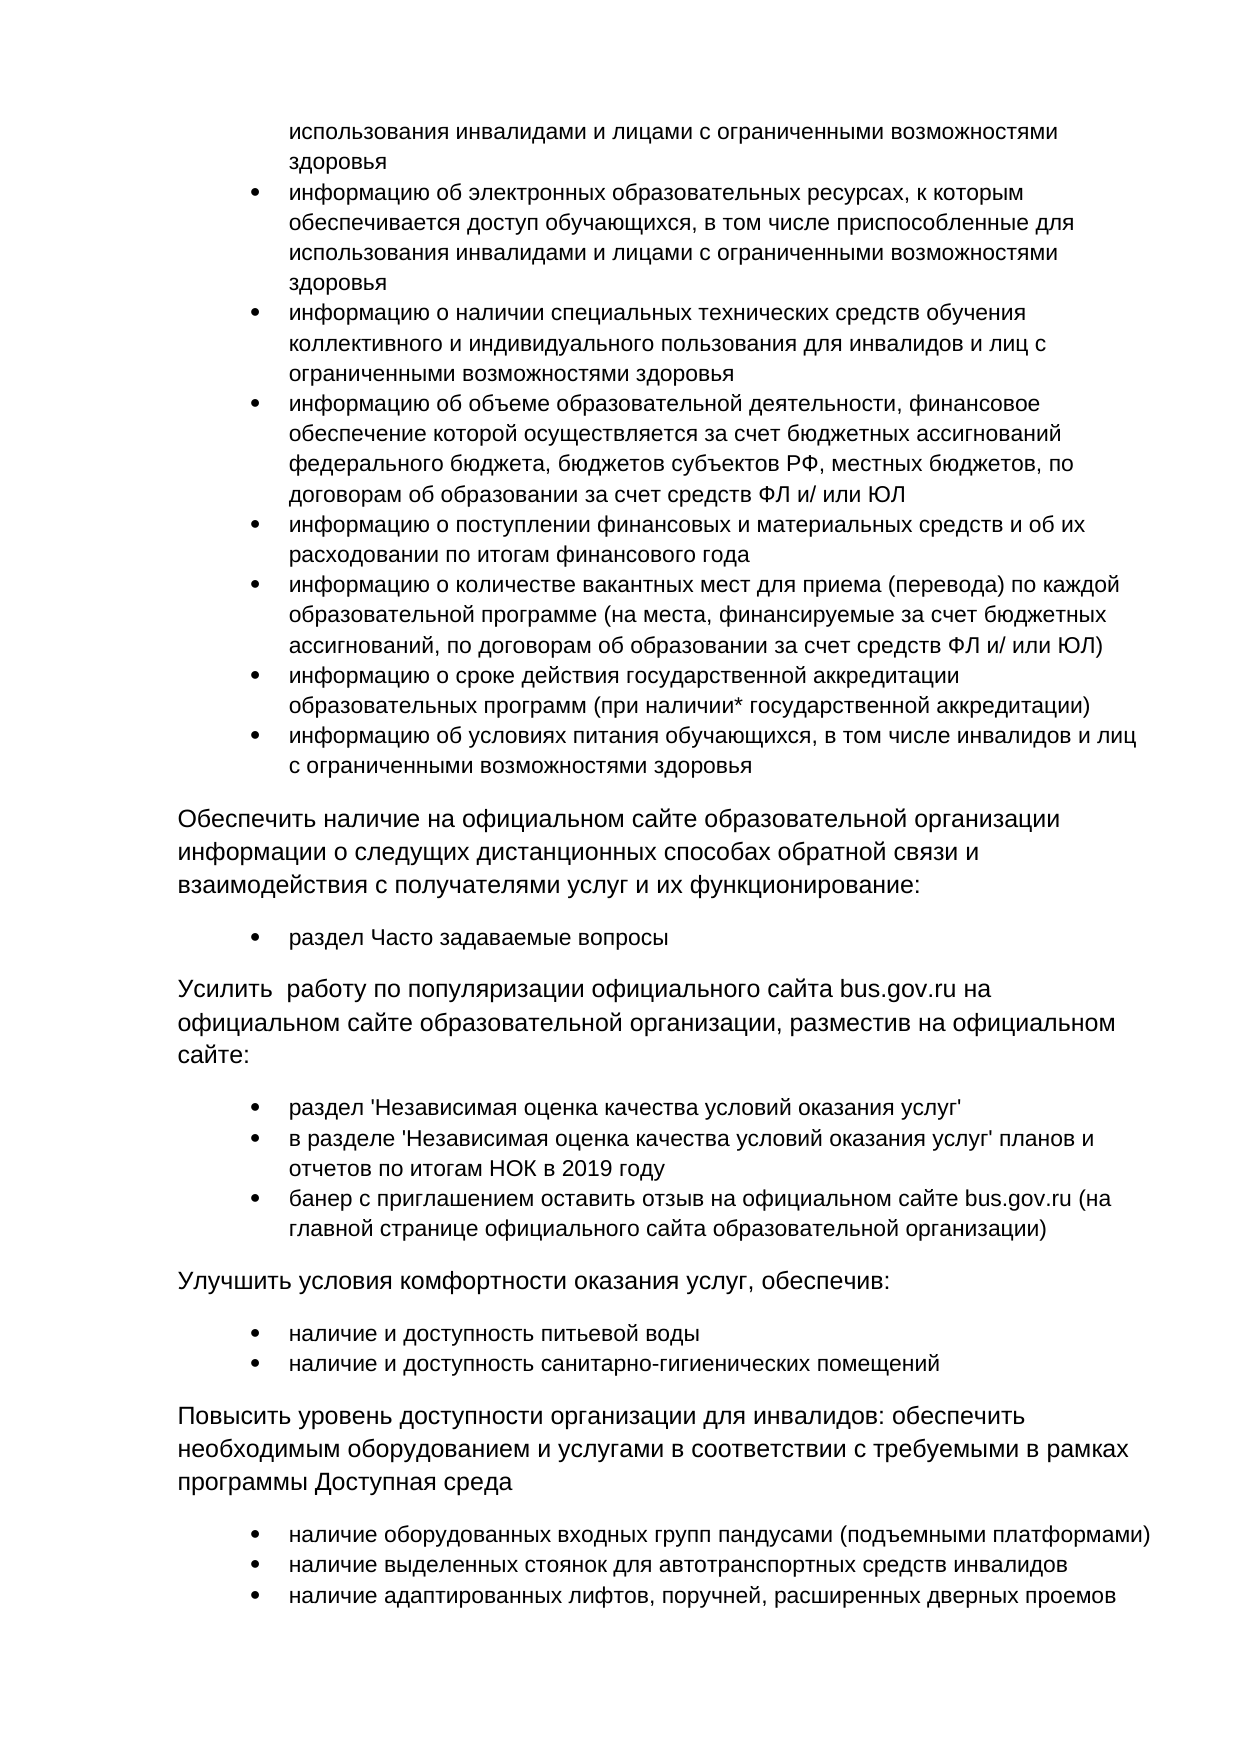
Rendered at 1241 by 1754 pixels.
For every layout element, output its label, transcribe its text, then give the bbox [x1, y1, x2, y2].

list информацию о наличии специальных технических средств обучения коллективного и индивидуального пользования для инвалидов и лиц с ограниченными возможностями здоровья [251, 299, 1152, 386]
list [251, 118, 1152, 175]
text Повысить уровень доступности организации для инвалидов: обеспечить необходимым оборудованием и услугами в соответствии с требуемыми в рамках программы Доступная среда [177, 1401, 1152, 1496]
list раздел Часто задаваемые вопросы [251, 923, 1152, 950]
list информацию об условиях питания обучающихся, в том числе инвалидов и лиц с ограниченными возможностями здоровья [251, 722, 1152, 779]
list информацию о количестве вакантных мест для приема (перевода) по каждой образовательной программе (на места, финансируемые за счет бюджетных ассигнований, по договорам об образовании за счет средств ФЛ и/ или ЮЛ) [251, 571, 1152, 658]
list банер с приглашением оставить отзыв на официальном сайте bus.gov.ru (на главной странице официального сайта образовательной организации) [251, 1185, 1152, 1242]
list информацию об объеме образовательной деятельности, финансовое обеспечение которой осуществляется за счет бюджетных ассигнований федерального бюджета, бюджетов субъектов РФ, местных бюджетов, по договорам об образовании за счет средств ФЛ и/ или ЮЛ [251, 390, 1152, 507]
list раздел 'Независимая оценка качества условий оказания услуг' [251, 1094, 1152, 1121]
text Улучшить условия комфортности оказания услуг, обеспечив: [177, 1266, 1152, 1295]
list наличие выделенных стоянок для автотранспортных средств инвалидов [251, 1551, 1152, 1578]
list наличие и доступность санитарно-гигиенических помещений [251, 1350, 1152, 1377]
list наличие адаптированных лифтов, поручней, расширенных дверных проемов [251, 1582, 1152, 1608]
list информацию о поступлении финансовых и материальных средств и об их расходовании по итогам финансового года [251, 511, 1152, 567]
list информацию об электронных образовательных ресурсах, к которым обеспечивается доступ обучающихся, в том числе приспособленные для использования инвалидами и лицами с ограниченными возможностями здоровья [251, 178, 1152, 296]
list наличие и доступность питьевой воды [251, 1320, 1152, 1346]
text Обеспечить наличие на официальном сайте образовательной организации информации о следущих дистанционных способах обратной связи и взаимодействия с получателями услуг и их функционирование: [177, 803, 1152, 898]
list информацию о сроке действия государственной аккредитации образовательных программ (при наличии* государственной аккредитации) [251, 662, 1152, 718]
text Усилить работу по популяризации официального сайта bus.gov.ru на официальном сайте образовательной организации, разместив на официальном сайте: [177, 974, 1152, 1069]
list в разделе 'Независимая оценка качества условий оказания услуг' планов и отчетов по итогам НОК в 2019 году [251, 1124, 1152, 1181]
list наличие оборудованных входных групп пандусами (подъемными платформами) [251, 1521, 1152, 1548]
